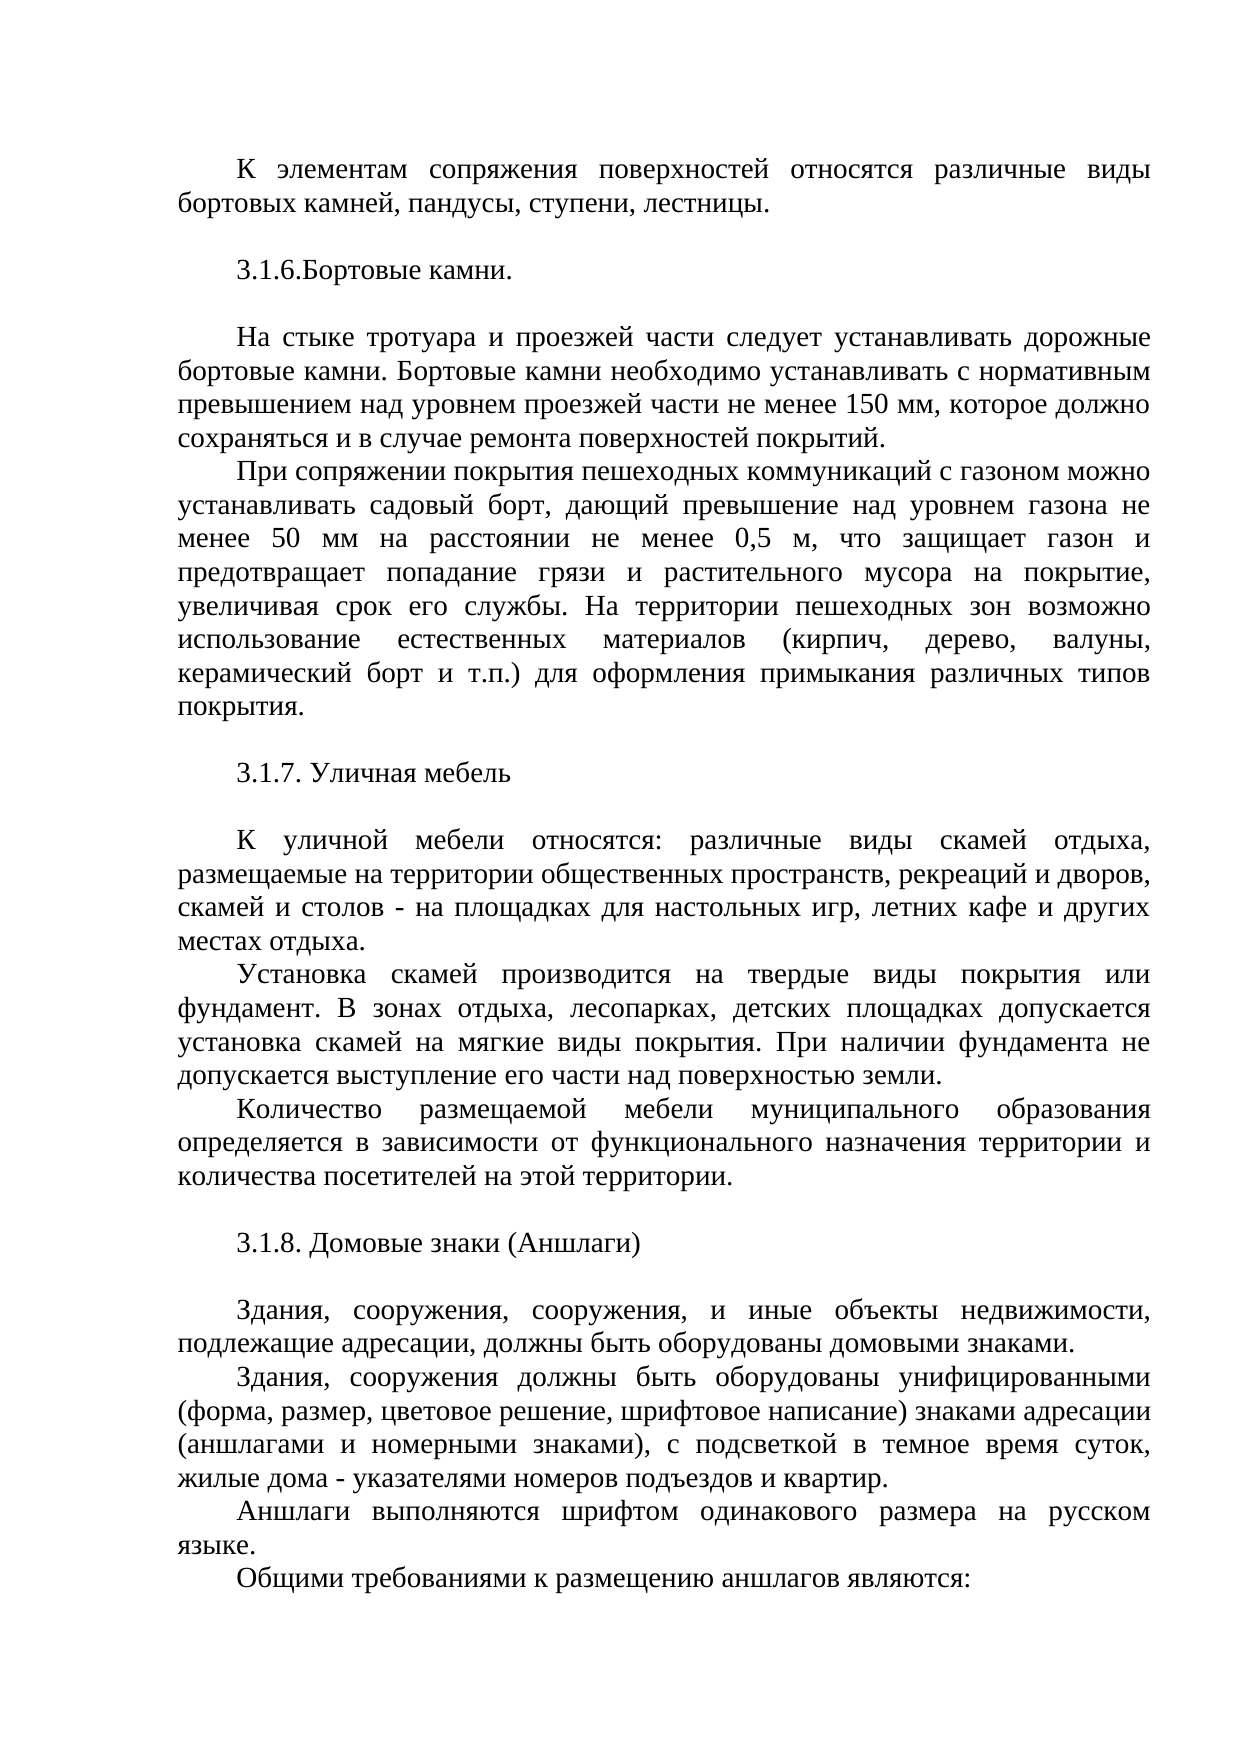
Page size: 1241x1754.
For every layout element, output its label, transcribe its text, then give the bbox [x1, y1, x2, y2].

text Установка скамей производится на твердые виды покрытия или фундамент. В зонах отдыха, лесопарках, детских площадках допускается установка скамей на мягкие виды покрытия. При наличии фундамента не допускается выступление его части над поверхностью земли. [177, 957, 1152, 1091]
text Здания, сооружения должны быть оборудованы унифицированными (форма, размер, цветовое решение, шрифтовое написание) знаками адресации (аншлагами и номерными знаками), с подсветкой в темное время суток, жилые дома - указателями номеров подъездов и квартир. [177, 1359, 1152, 1493]
text 3.1.6.Бортовые камни. [177, 252, 1152, 286]
text Здания, сооружения, сооружения, и иные объекты недвижимости, подлежащие адресации, должны быть оборудованы домовыми знаками. [177, 1292, 1152, 1359]
text Аншлаги выполняются шрифтом одинакового размера на русском языке. [177, 1493, 1152, 1560]
text Общими требованиями к размещению аншлагов являются: [177, 1560, 1152, 1594]
text Количество размещаемой мебели муниципального образования определяется в зависимости от функционального назначения территории и количества посетителей на этой территории. [177, 1091, 1152, 1191]
text К элементам сопряжения поверхностей относятся различные виды бортовых камней, пандусы, ступени, лестницы. [177, 152, 1152, 219]
text 3.1.8. Домовые знаки (Аншлаги) [177, 1225, 1152, 1258]
text При сопряжении покрытия пешеходных коммуникаций с газоном можно устанавливать садовый борт, дающий превышение над уровнем газона не менее 50 мм на расстоянии не менее 0,5 м, что защищает газон и предотвращает попадание грязи и растительного мусора на покрытие, увеличивая срок его службы. На территории пешеходных зон возможно использование естественных материалов (кирпич, дерево, валуны, керамический борт и т.п.) для оформления примыкания различных типов покрытия. [177, 453, 1152, 722]
text К уличной мебели относятся: различные виды скамей отдыха, размещаемые на территории общественных пространств, рекреаций и дворов, скамей и столов - на площадках для настольных игр, летних кафе и других местах отдыха. [177, 822, 1152, 957]
text На стыке тротуара и проезжей части следует устанавливать дорожные бортовые камни. Бортовые камни необходимо устанавливать с нормативным превышением над уровнем проезжей части не менее 150 мм, которое должно сохраняться и в случае ремонта поверхностей покрытий. [177, 319, 1152, 453]
text 3.1.7. Уличная мебель [177, 755, 1152, 789]
